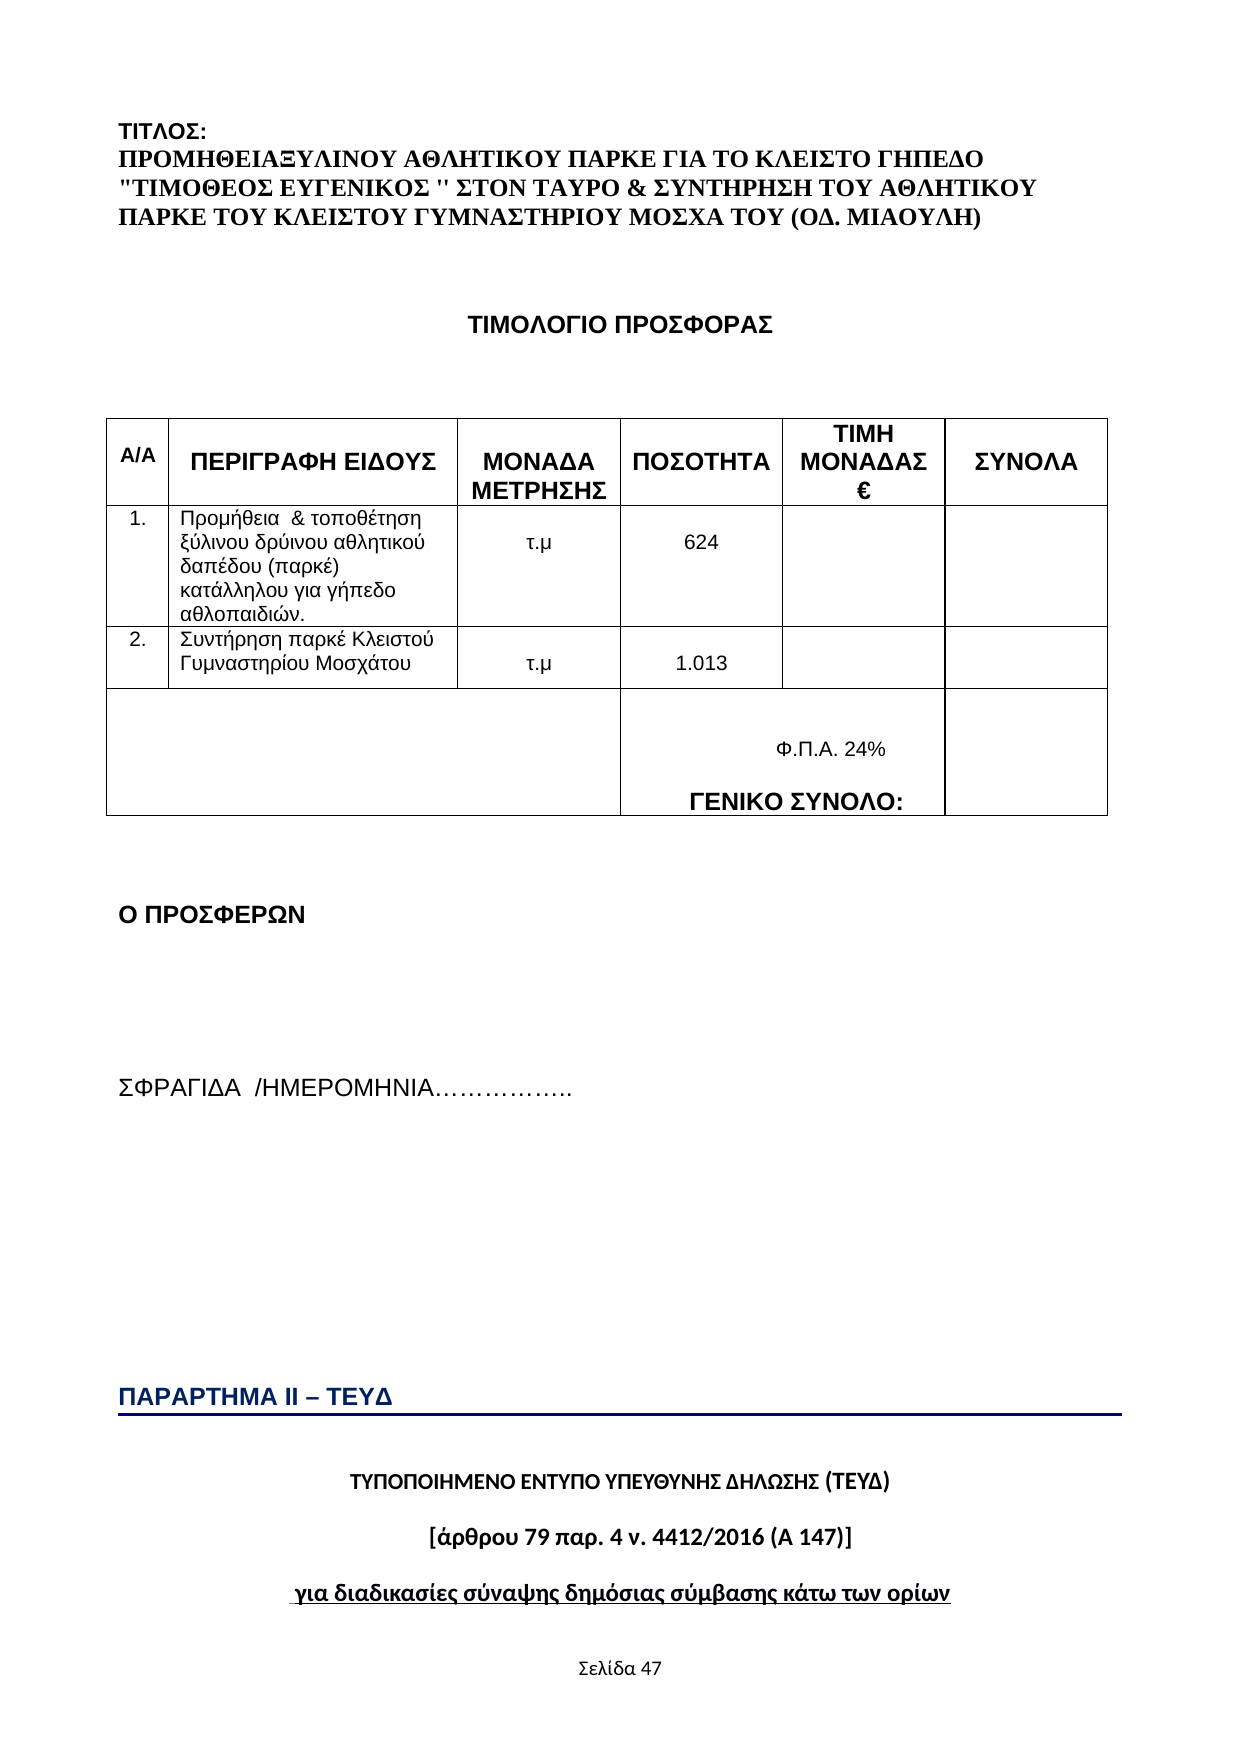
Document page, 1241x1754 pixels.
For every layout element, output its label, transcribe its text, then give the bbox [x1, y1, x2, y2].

subtitle ΠΑΡΑΡΤΗΜΑ ΙΙ – ΤΕΥΔ [118, 1382, 1122, 1413]
table_header ΣΥΝΟΛΑ [946, 419, 1107, 505]
text ΤΙΤΛΟΣ: [118, 118, 1122, 144]
table_cell τ.μ [458, 506, 620, 626]
text [άρθρου 79 παρ. 4 ν. 4412/2016 (Α 147)] [118, 1521, 1122, 1551]
table_cell [783, 506, 944, 626]
table_cell 1.013 [621, 627, 782, 688]
text ΤΙΜΟΛΟΓΙΟ ΠΡΟΣΦΟΡΑΣ [118, 310, 1122, 338]
text για διαδικασίες σύναψης δημόσιας σύμβασης κάτω των ορίων [118, 1577, 1122, 1607]
text Ο ΠΡΟΣΦΕΡΩΝ [118, 900, 1122, 929]
table_header ΠΟΣΟΤΗΤΑ [621, 419, 782, 505]
table_cell [783, 627, 944, 688]
table_cell [107, 689, 620, 815]
table_cell Προμήθεια & τοποθέτηση ξύλινου δρύινου αθλητικού δαπέδου (παρκέ) κατάλληλου για γήπεδο αθλοπαιδιών. [169, 506, 457, 626]
table_cell 624 [621, 506, 782, 626]
table_header ΠΕΡΙΓΡΑΦΗ ΕΙΔΟΥΣ [169, 419, 457, 505]
table_cell [946, 506, 1107, 626]
table_header ΜΟΝΑΔΑ ΜΕΤΡΗΣΗΣ [458, 419, 620, 505]
table_cell 2. [107, 627, 168, 688]
table_cell Συντήρηση παρκέ Κλειστού Γυμναστηρίου Μοσχάτου [169, 627, 457, 688]
table_cell Φ.Π.Α. 24% ΓΕΝΙΚΟ ΣΥΝΟΛΟ: [621, 689, 944, 815]
table_cell 1. [107, 506, 168, 626]
table_cell [946, 627, 1107, 688]
text ΤΥΠΟΠΟΙΗΜΕΝΟ ΕΝΤΥΠΟ ΥΠΕΥΘΥΝΗΣ ΔΗΛΩΣΗΣ (TEΥΔ) [118, 1465, 1122, 1496]
text ΠΡΟΜΗΘΕΙΑΞΥΛΙΝΟΥ ΑΘΛΗΤΙΚΟΥ ΠΑΡΚΕ ΓΙΑ ΤΟ ΚΛΕΙΣΤΟ ΓΗΠΕΔΟ "ΤΙΜΟΘΕΟΣ ΕΥΓΕΝΙΚΟΣ '' ΣΤΟΝ ΤΑΥΡΟ & ΣΥΝΤΗΡΗΣΗ ΤΟΥ ΑΘΛΗΤΙΚΟΥ ΠΑΡΚΕ ΤΟΥ ΚΛΕΙΣΤΟΥ ΓΥΜΝΑΣΤΗΡΙΟΥ ΜΟΣΧΑ ΤΟΥ (ΟΔ. ΜΙΑΟΥΛΗ) [118, 144, 1122, 231]
table_header ΤΙΜΗ ΜΟΝΑΔΑΣ € [783, 419, 944, 505]
text ΣΦΡΑΓΙΔΑ /ΗΜΕΡΟΜΗΝΙΑ…………….. [118, 1073, 1122, 1102]
table_cell τ.μ [458, 627, 620, 688]
table_header Α/Α [107, 419, 168, 505]
table_cell [946, 689, 1107, 815]
